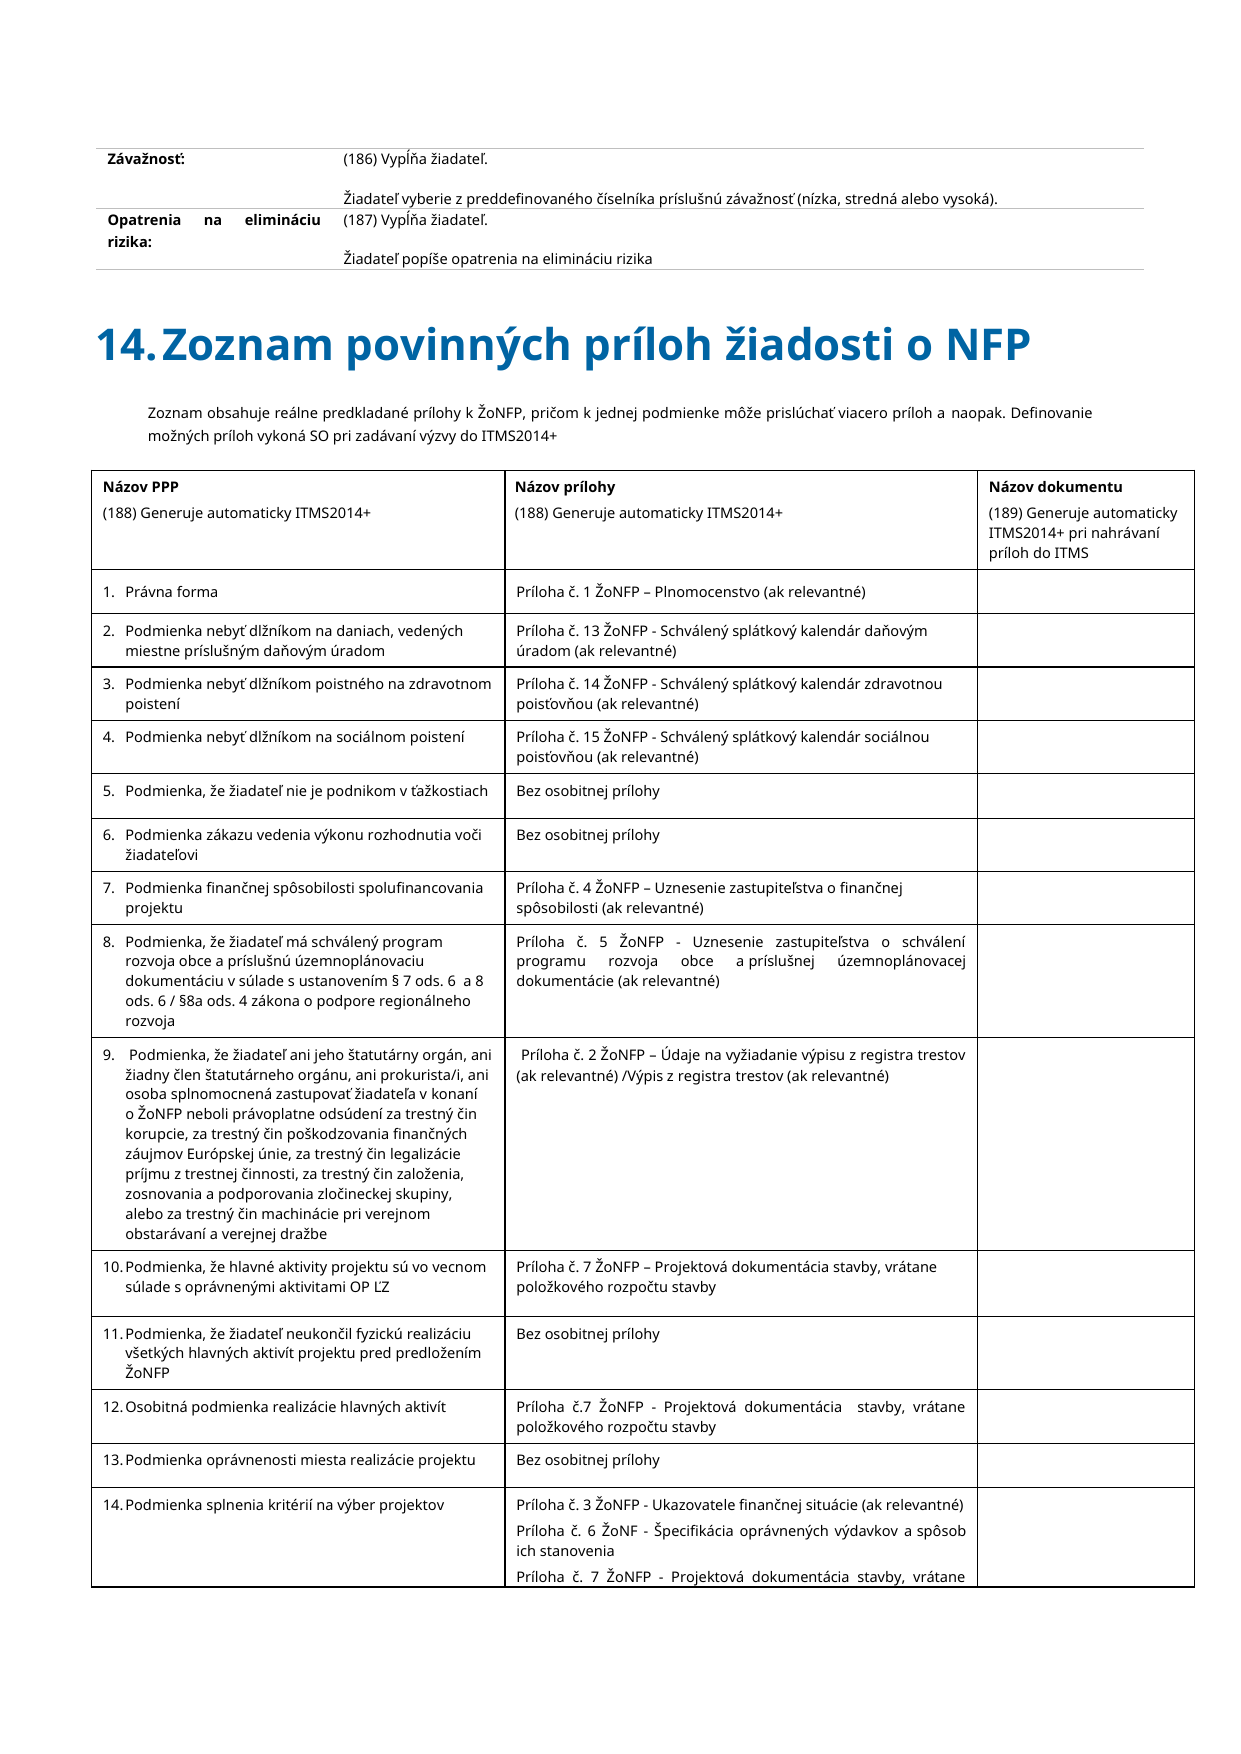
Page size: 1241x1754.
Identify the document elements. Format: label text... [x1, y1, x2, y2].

table_cell [978, 1444, 1194, 1487]
table_cell Podmienka nebyť dlžníkom na daniach, vedených miestne príslušným daňovým úradom [92, 614, 504, 666]
table_cell Osobitná podmienka realizácie hlavných aktivít [92, 1390, 504, 1443]
table_cell [978, 1488, 1194, 1586]
table_cell [978, 1251, 1194, 1316]
table_cell (186) Vypĺňa žiadateľ. Žiadateľ vyberie z preddefinovaného číselníka príslušnú závažnosť (nízka, stredná alebo vysoká). [332, 149, 1144, 208]
table_cell [978, 774, 1194, 817]
table_cell Bez osobitnej prílohy [506, 1444, 977, 1487]
table_cell Príloha č. 2 ŽoNFP – Údaje na vyžiadanie výpisu z registra trestov (ak relevantné) /Výpis z registra trestov (ak relevantné) [506, 1038, 977, 1249]
table_cell [978, 1317, 1194, 1389]
list Zoznam povinných príloh žiadosti o NFP [95, 314, 1093, 373]
table_cell Podmienka, že žiadateľ má schválený program rozvoja obce a príslušnú územnoplánovaciu dokumentáciu v súlade s ustanovením § 7 ods. 6 a 8 ods. 6 / §8a ods. 4 zákona o podpore regionálneho rozvoja [92, 925, 504, 1037]
table_cell Právna forma [92, 570, 504, 613]
table_cell Podmienka finančnej spôsobilosti spolufinancovania projektu [92, 872, 504, 924]
table_cell Príloha č. 13 ŽoNFP - Schválený splátkový kalendár daňovým úradom (ak relevantné) [506, 614, 977, 666]
table_header Názov prílohy (188) Generuje automaticky ITMS2014+ [506, 471, 977, 569]
table_cell Podmienka nebyť dlžníkom poistného na zdravotnom poistení [92, 668, 504, 720]
table_cell Podmienka oprávnenosti miesta realizácie projektu [92, 1444, 504, 1487]
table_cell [506, 1488, 977, 1586]
table_cell [978, 721, 1194, 773]
table_cell Podmienka, že žiadateľ neukončil fyzickú realizáciu všetkých hlavných aktivít projektu pred predložením ŽoNFP [92, 1317, 504, 1389]
table_cell [978, 925, 1194, 1037]
table_cell [978, 872, 1194, 924]
table_cell Podmienka, že žiadateľ ani jeho štatutárny orgán, ani žiadny člen štatutárneho orgánu, ani prokurista/i, ani osoba splnomocnená zastupovať žiadateľa v konaní o ŽoNFP neboli právoplatne odsúdení za trestný čin korupcie, za trestný čin poškodzovania finančných záujmov Európskej únie, za trestný čin legalizácie príjmu z trestnej činnosti, za trestný čin založenia, zosnovania a podporovania zločineckej skupiny, alebo za trestný čin machinácie pri verejnom obstarávaní a verejnej dražbe [92, 1038, 504, 1249]
table_cell Podmienka zákazu vedenia výkonu rozhodnutia voči žiadateľovi [92, 819, 504, 871]
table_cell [92, 1488, 504, 1586]
table_cell [978, 668, 1194, 720]
table_cell [978, 614, 1194, 666]
text Zoznam obsahuje reálne predkladané prílohy k ŽoNFP, pričom k jednej podmienke môže prislúchať viacero príloh a naopak. Definovanie možných príloh vykoná SO pri zadávaní výzvy do ITMS2014+ [148, 403, 1093, 446]
table_cell Príloha č.7 ŽoNFP - Projektová dokumentácia stavby, vrátane položkového rozpočtu stavby [506, 1390, 977, 1443]
table_cell Príloha č. 14 ŽoNFP - Schválený splátkový kalendár zdravotnou poisťovňou (ak relevantné) [506, 668, 977, 720]
table_cell [978, 819, 1194, 871]
table_cell Opatrenia na elimináciu rizika: [96, 209, 332, 269]
table_cell [978, 1390, 1194, 1443]
table_cell Bez osobitnej prílohy [506, 819, 977, 871]
table_header Názov dokumentu (189) Generuje automaticky ITMS2014+ pri nahrávaní príloh do ITMS [978, 471, 1194, 569]
table_cell Príloha č. 5 ŽoNFP - Uznesenie zastupiteľstva o schválení programu rozvoja obce a príslušnej územnoplánovacej dokumentácie (ak relevantné) [506, 925, 977, 1037]
table_header Názov PPP (188) Generuje automaticky ITMS2014+ [92, 471, 504, 569]
table_cell Závažnosť: [96, 149, 332, 208]
table_cell Bez osobitnej prílohy [506, 1317, 977, 1389]
table_cell Príloha č. 4 ŽoNFP – Uznesenie zastupiteľstva o finančnej spôsobilosti (ak relevantné) [506, 872, 977, 924]
table_cell (187) Vypĺňa žiadateľ. Žiadateľ popíše opatrenia na elimináciu rizika [332, 209, 1144, 269]
table_cell Príloha č. 15 ŽoNFP - Schválený splátkový kalendár sociálnou poisťovňou (ak relevantné) [506, 721, 977, 773]
table_cell Príloha č. 1 ŽoNFP – Plnomocenstvo (ak relevantné) [506, 570, 977, 613]
table_cell Príloha č. 7 ŽoNFP – Projektová dokumentácia stavby, vrátane položkového rozpočtu stavby [506, 1251, 977, 1316]
table_cell [978, 1038, 1194, 1249]
table_cell Podmienka, že žiadateľ nie je podnikom v ťažkostiach [92, 774, 504, 817]
table_cell Bez osobitnej prílohy [506, 774, 977, 817]
table_cell [978, 570, 1194, 613]
table_cell Podmienka nebyť dlžníkom na sociálnom poistení [92, 721, 504, 773]
table_cell Podmienka, že hlavné aktivity projektu sú vo vecnom súlade s oprávnenými aktivitami OP ĽZ [92, 1251, 504, 1316]
